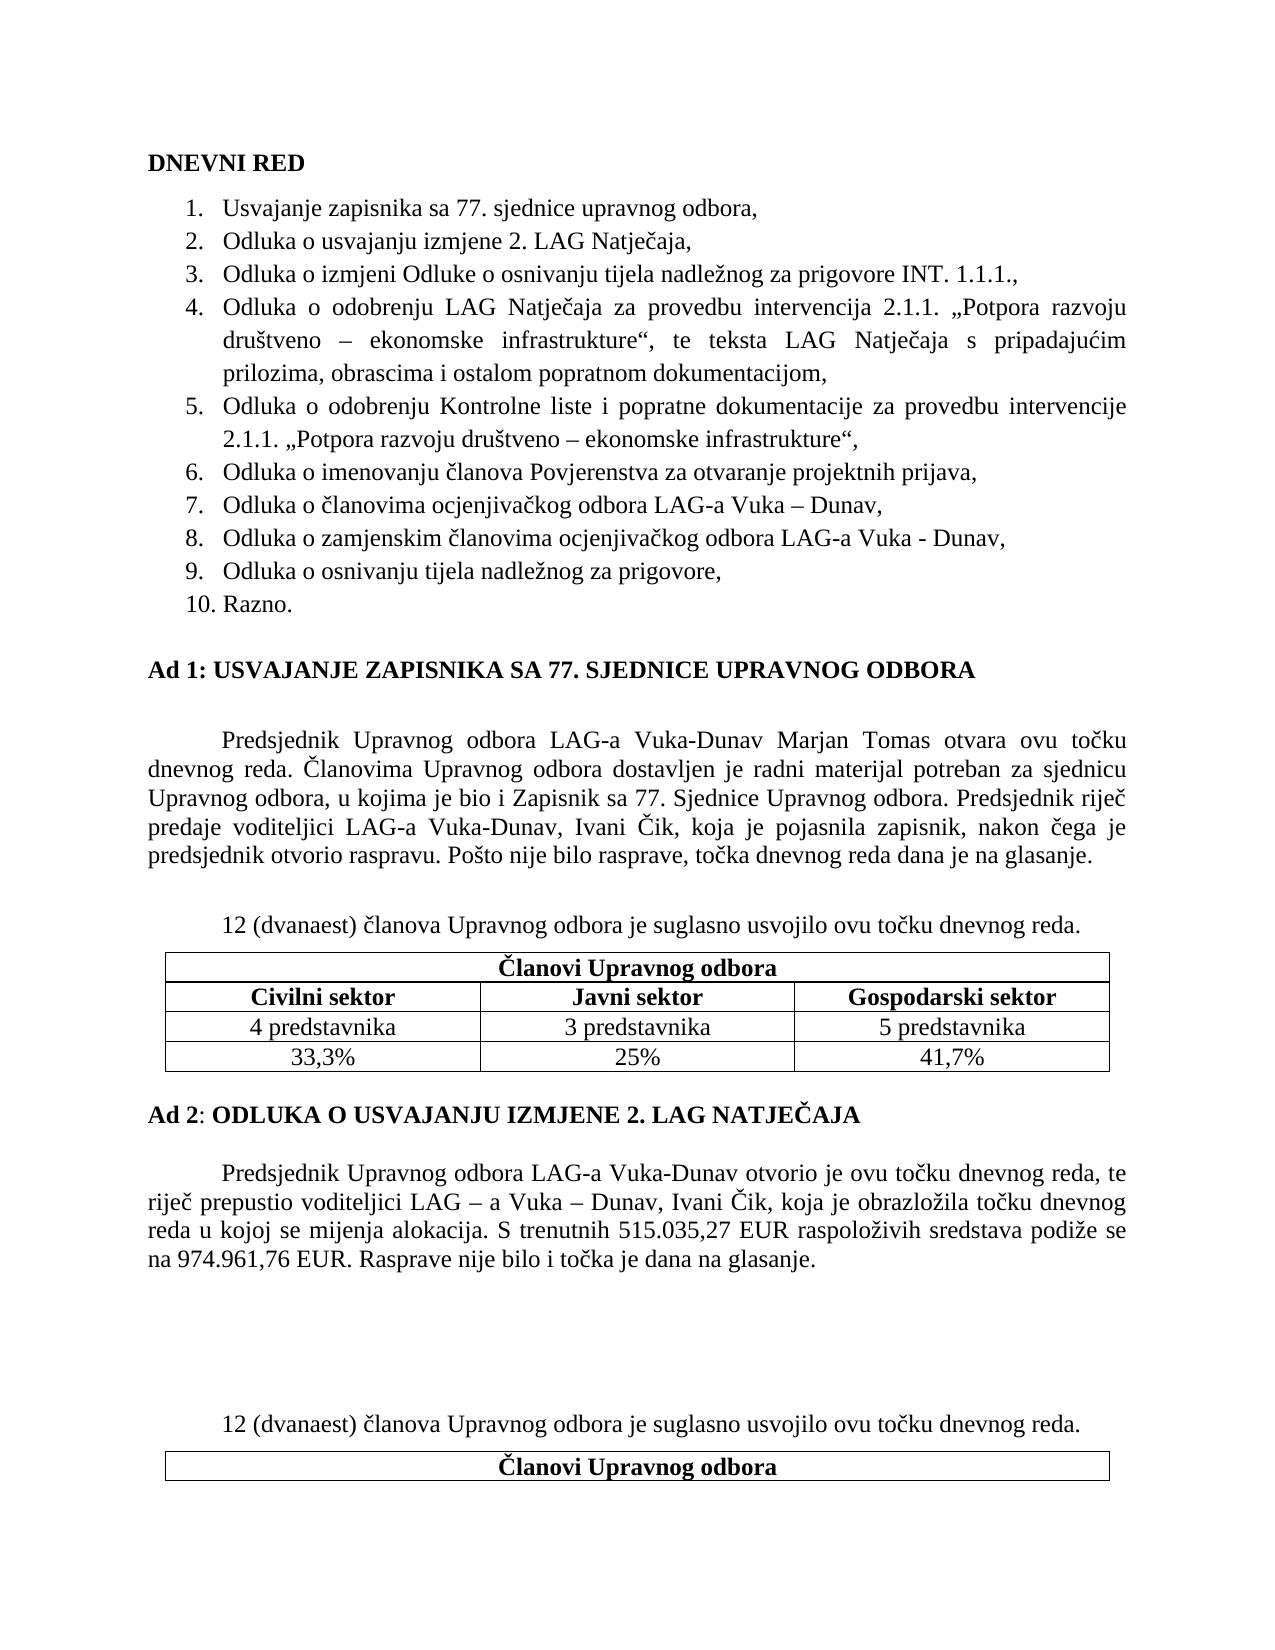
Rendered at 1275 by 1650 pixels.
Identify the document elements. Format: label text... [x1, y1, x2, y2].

list Odluka o odobrenju Kontrolne liste i popratne dokumentacije za provedbu intervencije 2.1.1. „Potpora razvoju društveno – ekonomske infrastrukture“, [185, 391, 1127, 453]
list Odluka o izmjeni Odluke o osnivanju tijela nadležnog za prigovore INT. 1.1.1., [185, 259, 1127, 288]
list Odluka o članovima ocjenjivačkog odbora LAG-a Vuka – Dunav, [185, 490, 1127, 519]
table_cell 41,7% [795, 1042, 1109, 1071]
table_header Članovi Upravnog odbora [166, 1452, 1109, 1480]
text 12 (dvanaest) članova Upravnog odbora je suglasno usvojilo ovu točku dnevnog reda. [148, 1409, 1127, 1438]
table_cell 4 predstavnika [166, 1012, 480, 1041]
list Odluka o odobrenju LAG Natječaja za provedbu intervencija 2.1.1. „Potpora razvoju društveno – ekonomske infrastrukture“, te teksta LAG Natječaja s pripadajućim prilozima, obrascima i ostalom popratnom dokumentacijom, [185, 292, 1127, 387]
table_cell Javni sektor [481, 983, 794, 1011]
text Ad 2: ODLUKA O USVAJANJU IZMJENE 2. LAG NATJEČAJA [148, 1101, 1127, 1129]
list Odluka o zamjenskim članovima ocjenjivačkog odbora LAG-a Vuka - Dunav, [185, 523, 1127, 552]
text 12 (dvanaest) članova Upravnog odbora je suglasno usvojilo ovu točku dnevnog reda. [148, 910, 1127, 939]
table_header Članovi Upravnog odbora [166, 953, 1109, 981]
text DNEVNI RED [148, 148, 1127, 176]
table_cell Gospodarski sektor [795, 983, 1109, 1011]
table_cell 5 predstavnika [795, 1012, 1109, 1041]
text Predsjednik Upravnog odbora LAG-a Vuka-Dunav otvorio je ovu točku dnevnog reda, te riječ prepustio voditeljici LAG – a Vuka – Dunav, Ivani Čik, koja je obrazložila točku dnevnog reda u kojoj se mijenja alokacija. S trenutnih 515.035,27 EUR raspoloživih sredstava podiže se na 974.961,76 EUR. Rasprave nije bilo i točka je dana na glasanje. [148, 1158, 1127, 1273]
table_cell 3 predstavnika [481, 1012, 794, 1041]
list Odluka o imenovanju članova Povjerenstva za otvaranje projektnih prijava, [185, 457, 1127, 486]
table_cell 33,3% [166, 1042, 480, 1071]
table_cell Civilni sektor [166, 983, 480, 1011]
text Predsjednik Upravnog odbora LAG-a Vuka-Dunav Marjan Tomas otvara ovu točku dnevnog reda. Članovima Upravnog odbora dostavljen je radni materijal potreban za sjednicu Upravnog odbora, u kojima je bio i Zapisnik sa 77. Sjednice Upravnog odbora. Predsjednik riječ predaje voditeljici LAG-a Vuka-Dunav, Ivani Čik, koja je pojasnila zapisnik, nakon čega je predsjednik otvorio raspravu. Pošto nije bilo rasprave, točka dnevnog reda dana je na glasanje. [148, 725, 1127, 869]
list Odluka o osnivanju tijela nadležnog za prigovore, [185, 556, 1127, 585]
table_cell 25% [481, 1042, 794, 1071]
list Usvajanje zapisnika sa 77. sjednice upravnog odbora, [185, 193, 1127, 222]
list Odluka o usvajanju izmjene 2. LAG Natječaja, [185, 226, 1127, 255]
text Ad 1: USVAJANJE ZAPISNIKA SA 77. SJEDNICE UPRAVNOG ODBORA [148, 655, 1127, 684]
list Razno. [185, 589, 1127, 618]
